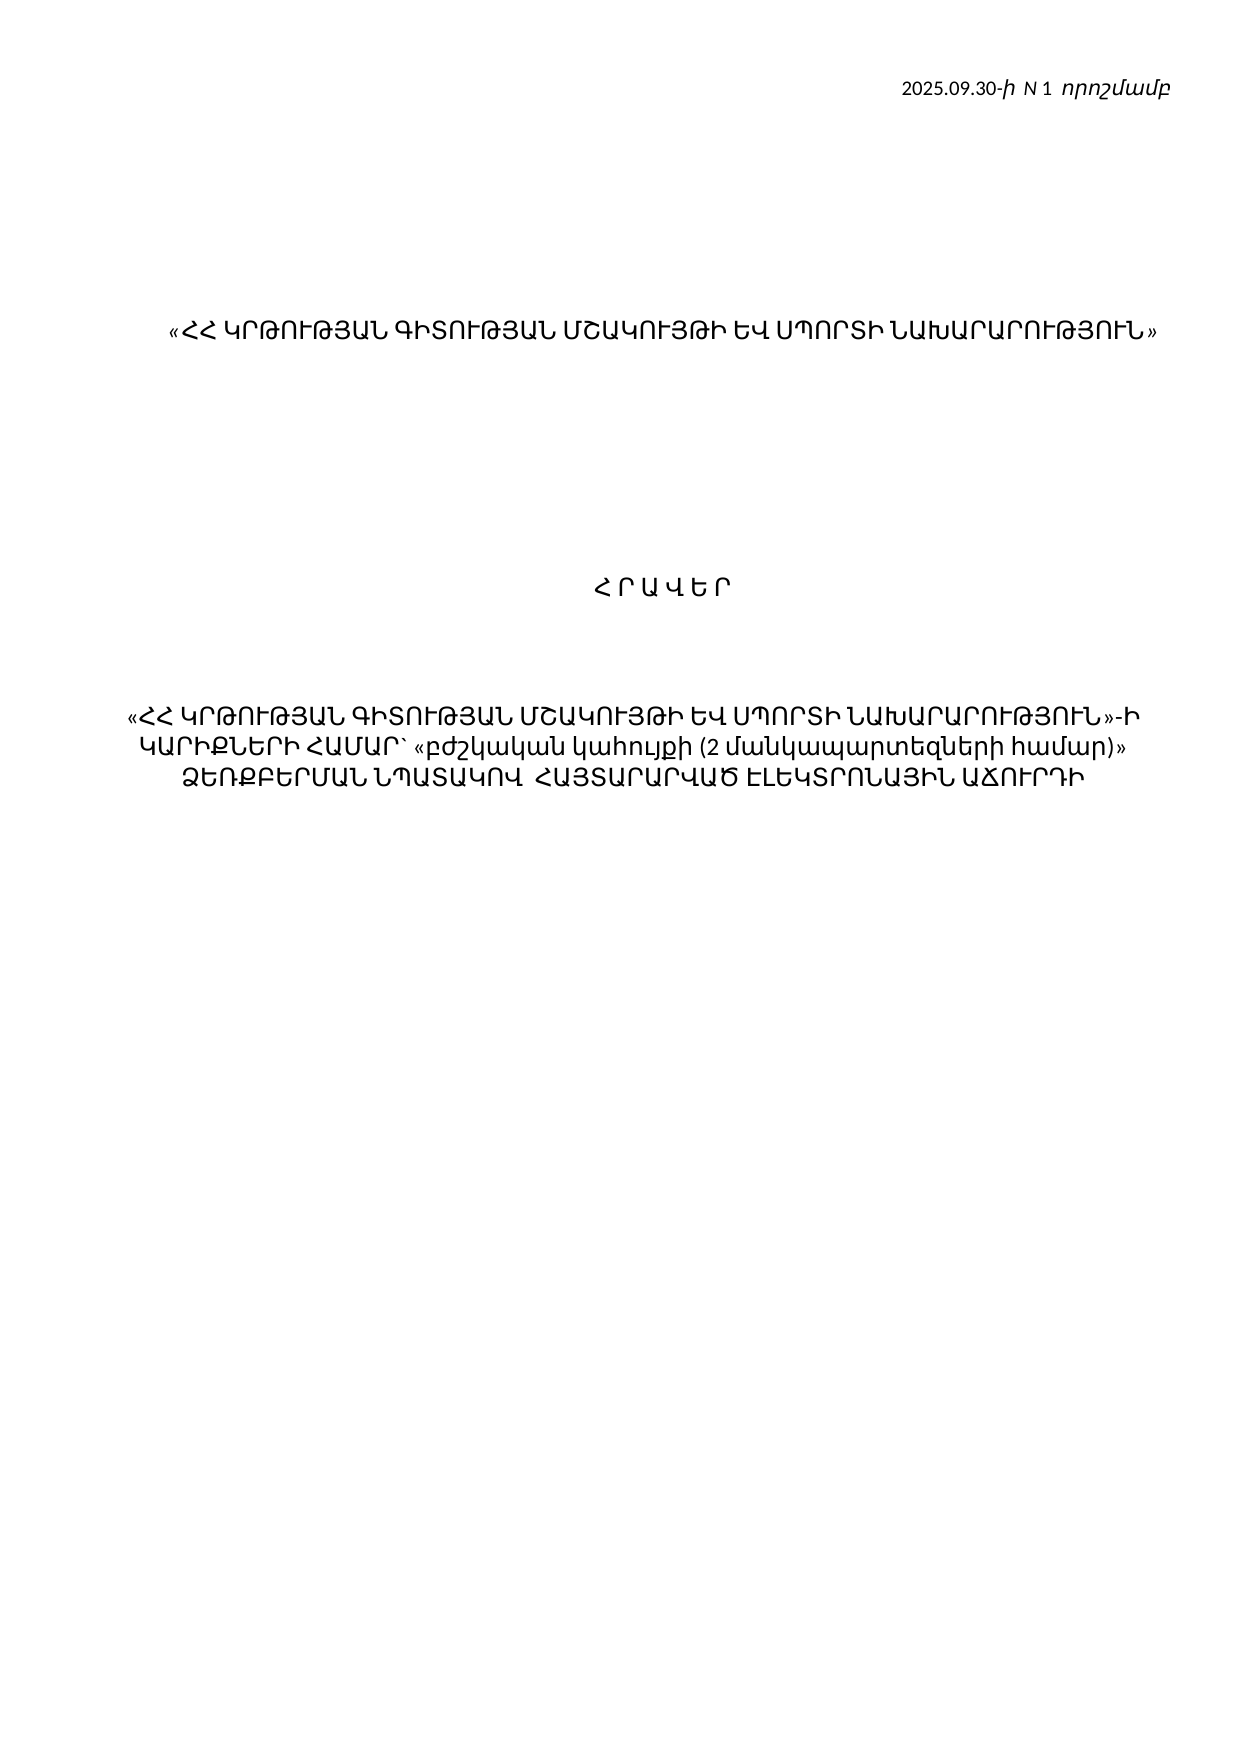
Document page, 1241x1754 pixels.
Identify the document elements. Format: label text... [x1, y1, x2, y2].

text « ՀՀ ԿՐԹՈՒԹՅԱՆ ԳԻՏՈՒԹՅԱՆ ՄՇԱԿՈՒՅԹԻ ԵՎ ՍՊՈՐՏԻ ՆԱԽԱՐԱՐՈՒԹՅՈՒՆ» [94, 316, 1172, 346]
text 2025.09.30 -ի N 1 որոշմամբ [94, 75, 1171, 100]
text «ՀՀ ԿՐԹՈՒԹՅԱՆ ԳԻՏՈՒԹՅԱՆ ՄՇԱԿՈՒՅԹԻ ԵՎ ՍՊՈՐՏԻ ՆԱԽԱՐԱՐՈՒԹՅՈՒՆ»-Ի ԿԱՐԻՔՆԵՐԻ ՀԱՄԱՐ` «բժշկական կահույքի (2 մանկապարտեզների համար)» ՁԵՌՔԲԵՐՄԱՆ ՆՊԱՏԱԿՈՎ ՀԱՅՏԱՐԱՐՎԱԾ ԷԼԵԿՏՐՈՆԱՅԻՆ ԱՃՈՒՐԴԻ [94, 701, 1172, 792]
text Հ Ր Ա Վ Ե Ր [94, 572, 1172, 602]
